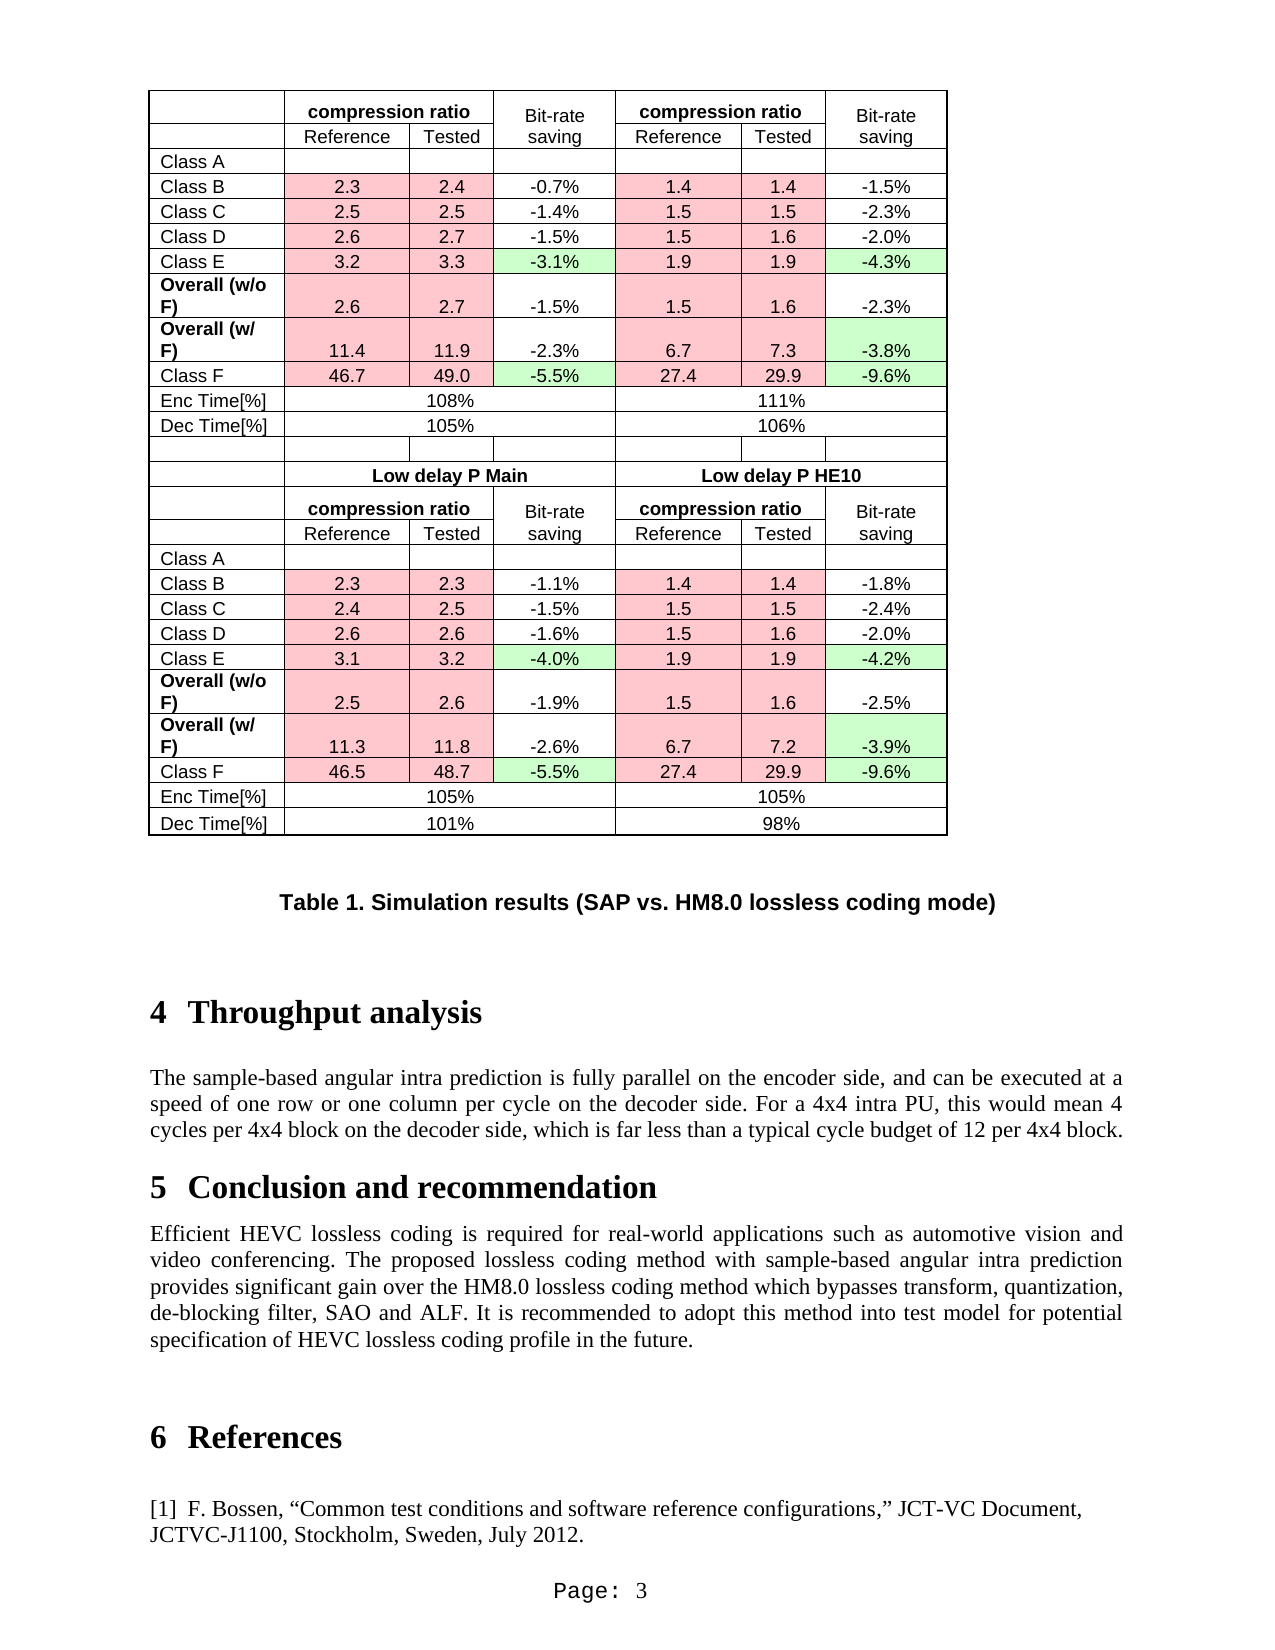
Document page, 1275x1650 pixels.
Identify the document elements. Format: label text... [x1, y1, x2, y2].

table_cell -2.3% [826, 274, 946, 317]
table_cell -1.5% [826, 174, 946, 198]
table_cell -1.5% [494, 595, 615, 619]
table_cell 11.3 [285, 714, 409, 757]
table_cell 11.4 [285, 318, 409, 361]
table_cell [150, 462, 284, 486]
table_cell 29.9 [742, 362, 825, 386]
table_cell [410, 437, 493, 461]
table_cell 98% [616, 808, 946, 834]
table_cell 2.3 [285, 570, 409, 594]
subtitle References [150, 1417, 1125, 1456]
table_cell 6.7 [616, 318, 741, 361]
table_cell 1.4 [616, 570, 741, 594]
table_cell -3.8% [826, 318, 946, 361]
table_cell -1.1% [494, 570, 615, 594]
table_cell [742, 545, 825, 569]
table_cell Class D [150, 620, 284, 644]
table_cell Overall (w/ F) [150, 714, 284, 757]
table_cell -4.2% [826, 645, 946, 669]
text The sample-based angular intra prediction is fully parallel on the encoder side, and can be executed at a speed of one row or one column per cycle on the decoder side. For a 4x4 intra PU, this would mean 4 cycles per 4x4 block on the decoder side, which is far less than a typical cycle budget of 12 per 4x4 block. [150, 1064, 1125, 1143]
table_cell Class C [150, 595, 284, 619]
table_cell Overall (w/o F) [150, 670, 284, 713]
table_cell [410, 149, 493, 173]
table_cell -2.3% [826, 199, 946, 223]
table_cell 1.9 [742, 249, 825, 273]
table_cell Reference [285, 124, 409, 148]
table_cell Class F [150, 362, 284, 386]
subtitle Conclusion and recommendation [150, 1168, 1125, 1206]
table_cell Overall (w/o F) [150, 274, 284, 317]
table_cell 1.5 [616, 274, 741, 317]
table_cell Bit-rate saving [494, 91, 615, 148]
table_cell 105% [285, 412, 615, 436]
table_cell 1.6 [742, 670, 825, 713]
table_cell 1.5 [616, 620, 741, 644]
table_cell -5.5% [494, 362, 615, 386]
table_cell -9.6% [826, 362, 946, 386]
table_cell 1.9 [742, 645, 825, 669]
table_cell 101% [285, 808, 615, 834]
table_cell 3.2 [410, 645, 493, 669]
table_cell 11.9 [410, 318, 493, 361]
table_cell [150, 437, 284, 461]
table_cell Reference [616, 520, 741, 544]
table_cell Class C [150, 199, 284, 223]
table_cell -2.4% [826, 595, 946, 619]
table_cell [150, 487, 284, 519]
table_cell 1.4 [616, 174, 741, 198]
table_cell [826, 437, 946, 461]
table_cell [410, 545, 493, 569]
table_cell 3.3 [410, 249, 493, 273]
table_cell Low delay P HE10 [616, 462, 946, 486]
table_cell 1.5 [616, 224, 741, 248]
table_cell Class A [150, 545, 284, 569]
table_cell -1.6% [494, 620, 615, 644]
table_cell [826, 545, 946, 569]
table_cell 1.4 [742, 174, 825, 198]
table_cell Bit-rate saving [494, 487, 615, 544]
table_cell 3.1 [285, 645, 409, 669]
table_cell 2.4 [285, 595, 409, 619]
table_cell [285, 545, 409, 569]
table_cell Tested [410, 124, 493, 148]
table_cell Dec Time[%] [150, 808, 284, 834]
table_cell 48.7 [410, 758, 493, 782]
table_cell 11.8 [410, 714, 493, 757]
table_cell -2.3% [494, 318, 615, 361]
table_cell Dec Time[%] [150, 412, 284, 436]
table_cell 106% [616, 412, 946, 436]
table_cell 3.2 [285, 249, 409, 273]
table_cell 2.5 [285, 199, 409, 223]
table_cell 2.7 [410, 224, 493, 248]
table_cell compression ratio [616, 487, 825, 519]
table_cell 105% [285, 783, 615, 807]
table_cell 1.5 [616, 595, 741, 619]
table_cell Class F [150, 758, 284, 782]
table_cell Class B [150, 570, 284, 594]
table_cell Reference [616, 124, 741, 148]
table_cell -1.5% [494, 224, 615, 248]
table_cell 46.5 [285, 758, 409, 782]
table_cell Class E [150, 249, 284, 273]
table_cell Overall (w/ F) [150, 318, 284, 361]
table_cell [150, 124, 284, 148]
table_cell 108% [285, 387, 615, 411]
table_cell 2.6 [410, 670, 493, 713]
table_cell [616, 437, 741, 461]
table_cell 27.4 [616, 362, 741, 386]
table_cell -2.6% [494, 714, 615, 757]
table_cell -3.1% [494, 249, 615, 273]
table_cell Class B [150, 174, 284, 198]
table_cell Class A [150, 149, 284, 173]
table_cell [616, 149, 741, 173]
table_cell [285, 437, 409, 461]
table_cell 6.7 [616, 714, 741, 757]
table_cell Reference [285, 520, 409, 544]
table_cell 2.6 [410, 620, 493, 644]
table_cell 105% [616, 783, 946, 807]
table_cell 2.5 [410, 199, 493, 223]
text Efficient HEVC lossless coding is required for real-world applications such as automotive vision and video conferencing. The proposed lossless coding method with sample-based angular intra prediction provides significant gain over the HM8.0 lossless coding method which bypasses transform, quantization, de-blocking filter, SAO and ALF. It is recommended to adopt this method into test model for potential specification of HEVC lossless coding profile in the future. [150, 1220, 1125, 1352]
table_cell compression ratio [285, 487, 493, 519]
table_cell compression ratio [285, 91, 493, 123]
table_cell [285, 149, 409, 173]
table_cell [150, 520, 284, 544]
table_cell 2.6 [285, 224, 409, 248]
table_cell [742, 437, 825, 461]
table_cell 27.4 [616, 758, 741, 782]
table_cell 2.6 [285, 620, 409, 644]
table_cell [742, 149, 825, 173]
table_cell Enc Time[%] [150, 387, 284, 411]
table_cell Bit-rate saving [826, 91, 946, 148]
table_cell 1.9 [616, 249, 741, 273]
table_cell 1.5 [742, 199, 825, 223]
table_cell -1.5% [494, 274, 615, 317]
table_cell Tested [742, 520, 825, 544]
table_cell 7.3 [742, 318, 825, 361]
table_cell [494, 437, 615, 461]
text [1] F. Bossen, “Common test conditions and software reference configurations,” JCT-VC Document, JCTVC-J1100, Stockholm, Sweden, July 2012. [150, 1495, 1125, 1547]
table_cell -9.6% [826, 758, 946, 782]
table_cell Tested [742, 124, 825, 148]
table_cell Class D [150, 224, 284, 248]
table_cell -2.0% [826, 620, 946, 644]
table_cell 49.0 [410, 362, 493, 386]
table_cell [616, 545, 741, 569]
table_cell 1.6 [742, 274, 825, 317]
table_cell [494, 149, 615, 173]
table_cell Enc Time[%] [150, 783, 284, 807]
table_cell 2.5 [285, 670, 409, 713]
table_cell -2.0% [826, 224, 946, 248]
table_cell Bit-rate saving [826, 487, 946, 544]
table_cell [494, 545, 615, 569]
table_cell compression ratio [616, 91, 825, 123]
table_cell -2.5% [826, 670, 946, 713]
table_cell 2.4 [410, 174, 493, 198]
table_cell 2.5 [410, 595, 493, 619]
table_cell Low delay P Main [285, 462, 615, 486]
table_cell [150, 91, 284, 123]
table_cell Class E [150, 645, 284, 669]
table_cell 111% [616, 387, 946, 411]
text Table 1. Simulation results (SAP vs. HM8.0 lossless coding mode) [150, 889, 1125, 915]
table_cell -4.0% [494, 645, 615, 669]
table_cell 1.6 [742, 224, 825, 248]
table_cell 1.9 [616, 645, 741, 669]
table_cell -1.4% [494, 199, 615, 223]
table_cell 1.6 [742, 620, 825, 644]
table_cell -0.7% [494, 174, 615, 198]
table_cell 2.6 [285, 274, 409, 317]
table_cell 2.3 [285, 174, 409, 198]
table_cell Tested [410, 520, 493, 544]
table_cell 1.5 [742, 595, 825, 619]
table_cell 1.5 [616, 670, 741, 713]
table_cell -5.5% [494, 758, 615, 782]
table_cell 7.2 [742, 714, 825, 757]
table_cell 2.7 [410, 274, 493, 317]
subtitle Throughput analysis [150, 993, 1125, 1031]
table_cell 46.7 [285, 362, 409, 386]
table_cell -1.9% [494, 670, 615, 713]
table_cell 1.4 [742, 570, 825, 594]
table_cell 2.3 [410, 570, 493, 594]
table_cell -4.3% [826, 249, 946, 273]
table_cell -3.9% [826, 714, 946, 757]
table_cell -1.8% [826, 570, 946, 594]
table_cell 29.9 [742, 758, 825, 782]
table_cell [826, 149, 946, 173]
table_cell 1.5 [616, 199, 741, 223]
